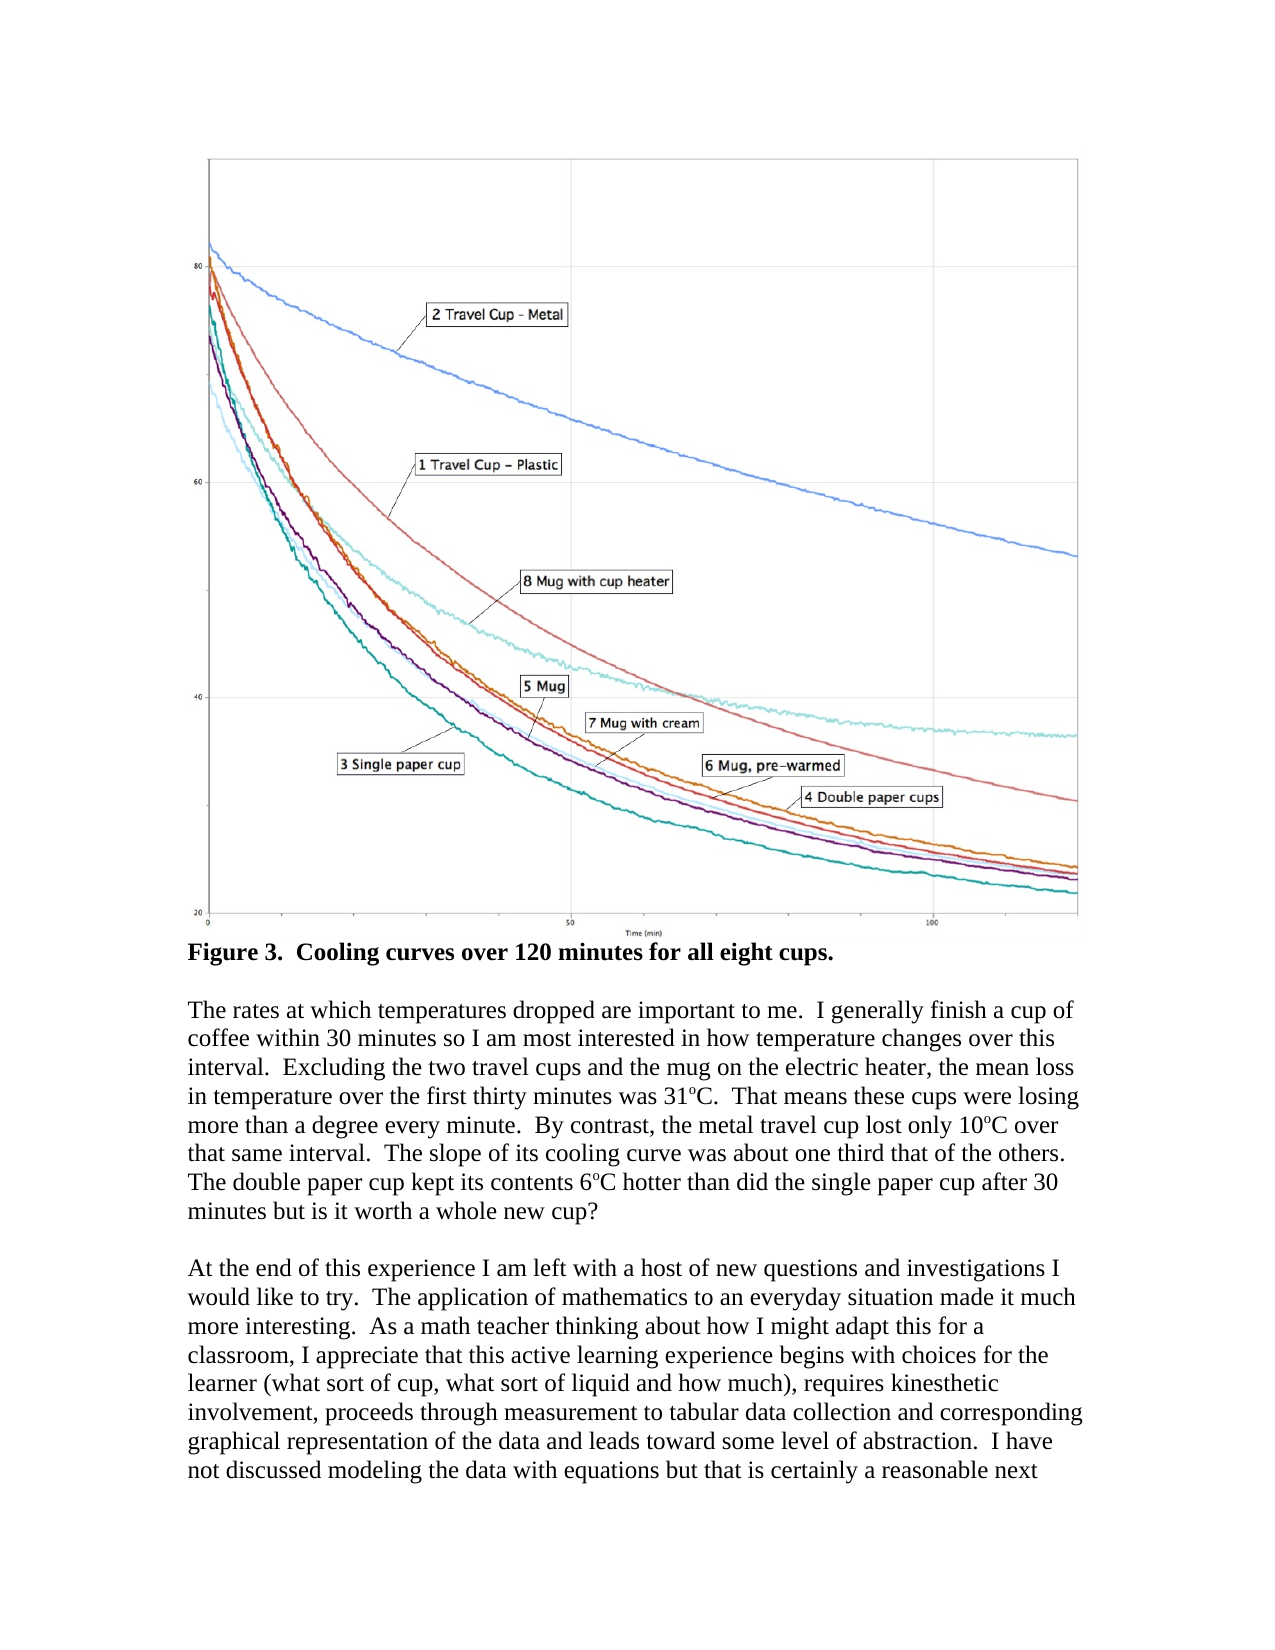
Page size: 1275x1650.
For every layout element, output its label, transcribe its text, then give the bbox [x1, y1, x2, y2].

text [187, 1253, 1087, 1483]
picture [187, 150, 1088, 938]
text Figure 3. Cooling curves over 120 minutes for all eight cups. [187, 938, 1087, 966]
text The rates at which temperatures dropped are important to me. I generally finish a cup of coffee within 30 minutes so I am most interested in how temperature changes over this interval. Excluding the two travel cups and the mug on the electric heater, the mean loss in temperature over the first thirty minutes was 31oC. That means these cups were losing more than a degree every minute. By contrast, the metal travel cup lost only 10oC over that same interval. The slope of its cooling curve was about one third that of the others. The double paper cup kept its contents 6oC hotter than did the single paper cup after 30 minutes but is it worth a whole new cup? [187, 995, 1087, 1225]
